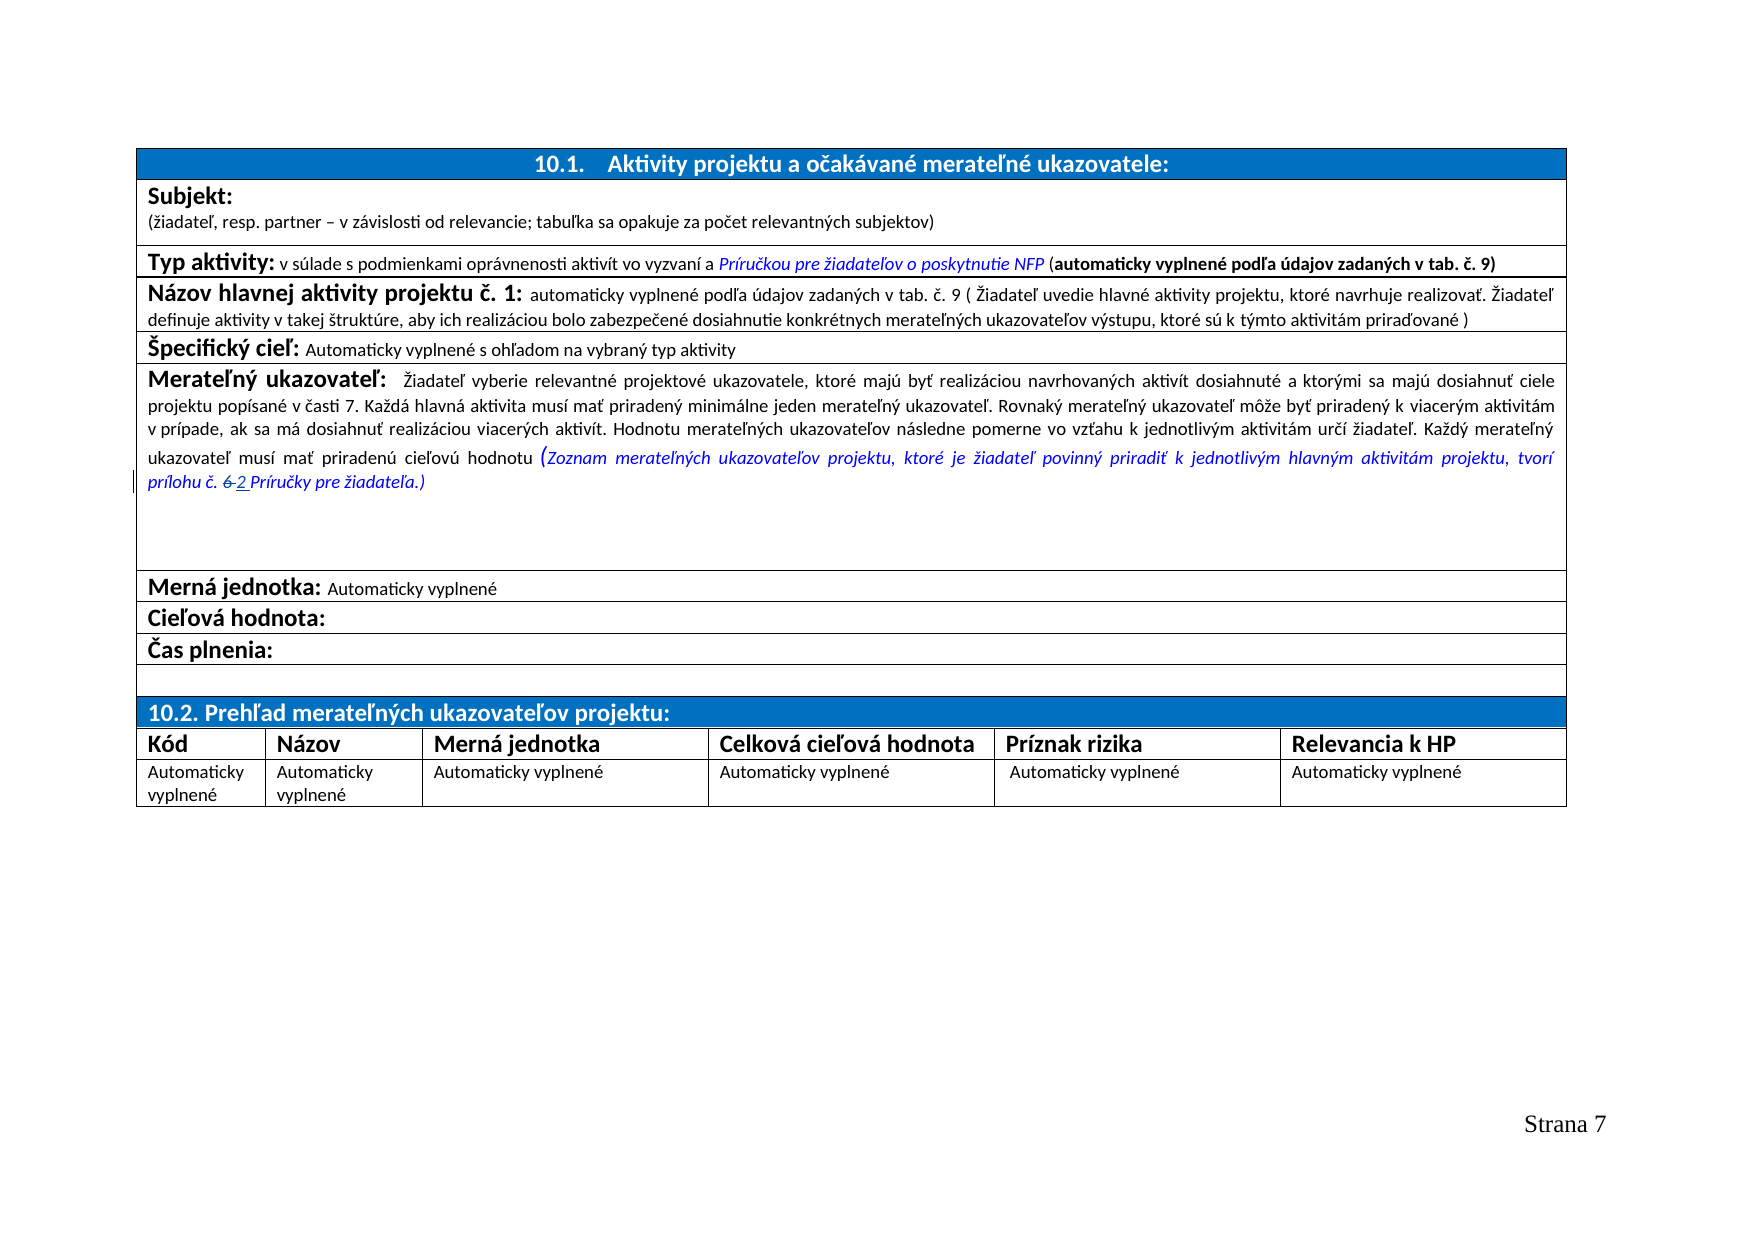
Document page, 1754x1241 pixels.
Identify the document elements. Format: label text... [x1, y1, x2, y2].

table_cell Automaticky vyplnené [1281, 760, 1566, 806]
table_cell Typ aktivity: v súlade s podmienkami oprávnenosti aktivít vo vyzvaní a Príručkou pre žiadateľov o poskytnutie NFP (automaticky vyplnené podľa údajov zadaných v tab. č. 9) [137, 246, 1566, 276]
table_cell Špecifický cieľ: Automaticky vyplnené s ohľadom na vybraný typ aktivity [137, 332, 1566, 362]
table_cell Automaticky vyplnené [995, 760, 1280, 806]
table_cell Merná jednotka: Automaticky vyplnené [137, 571, 1566, 601]
table_cell Príznak rizika [995, 729, 1280, 759]
table_cell Relevancia k HP [1281, 729, 1566, 759]
table_cell Názov [266, 729, 422, 759]
table_cell Automaticky vyplnené [709, 760, 994, 806]
table_cell Automaticky vyplnené [137, 760, 265, 806]
table_cell Cieľová hodnota: [137, 602, 1566, 633]
table_cell Čas plnenia: [137, 634, 1566, 664]
table_cell Merná jednotka [423, 729, 708, 759]
table_cell [137, 665, 1566, 696]
table_cell Kód [137, 729, 265, 759]
table_cell 10.2. Prehľad merateľných ukazovateľov projektu: [137, 697, 1566, 727]
table_cell Merateľný ukazovateľ: Žiadateľ vyberie relevantné projektové ukazovatele, ktoré majú byť realizáciou navrhovaných aktivít dosiahnuté a ktorými sa majú dosiahnuť ciele projektu popísané v časti 7. Každá hlavná aktivita musí mať priradený minimálne jeden merateľný ukazovateľ. Rovnaký merateľný ukazovateľ môže byť priradený k viacerým aktivitám v prípade, ak sa má dosiahnuť realizáciou viacerých aktivít. Hodnotu merateľných ukazovateľov následne pomerne vo vzťahu k jednotlivým aktivitám určí žiadateľ. Každý merateľný ukazovateľ musí mať priradenú cieľovú hodnotu (Zoznam merateľných ukazovateľov projektu, ktoré je žiadateľ povinný priradiť k jednotlivým hlavným aktivitám projektu, tvorí prílohu č. Príručky pre žiadateľa.) [137, 364, 1566, 569]
table_cell Subjekt: (žiadateľ, resp. partner – v závislosti od relevancie; tabuľka sa opakuje za počet relevantných subjektov) [137, 180, 1566, 245]
table_header 10.1. Aktivity projektu a očakávané merateľné ukazovatele: [137, 149, 1566, 179]
table_cell Automaticky vyplnené [266, 760, 422, 806]
table_cell Automaticky vyplnené [423, 760, 708, 806]
table_cell Názov hlavnej aktivity projektu č. 1: automaticky vyplnené podľa údajov zadaných v tab. č. 9 ( Žiadateľ uvedie hlavné aktivity projektu, ktoré navrhuje realizovať. Žiadateľ definuje aktivity v takej štruktúre, aby ich realizáciou bolo zabezpečené dosiahnutie konkrétnych merateľných ukazovateľov výstupu, ktoré sú k týmto aktivitám priraďované ) [137, 278, 1566, 331]
table_cell Celková cieľová hodnota [709, 729, 994, 759]
